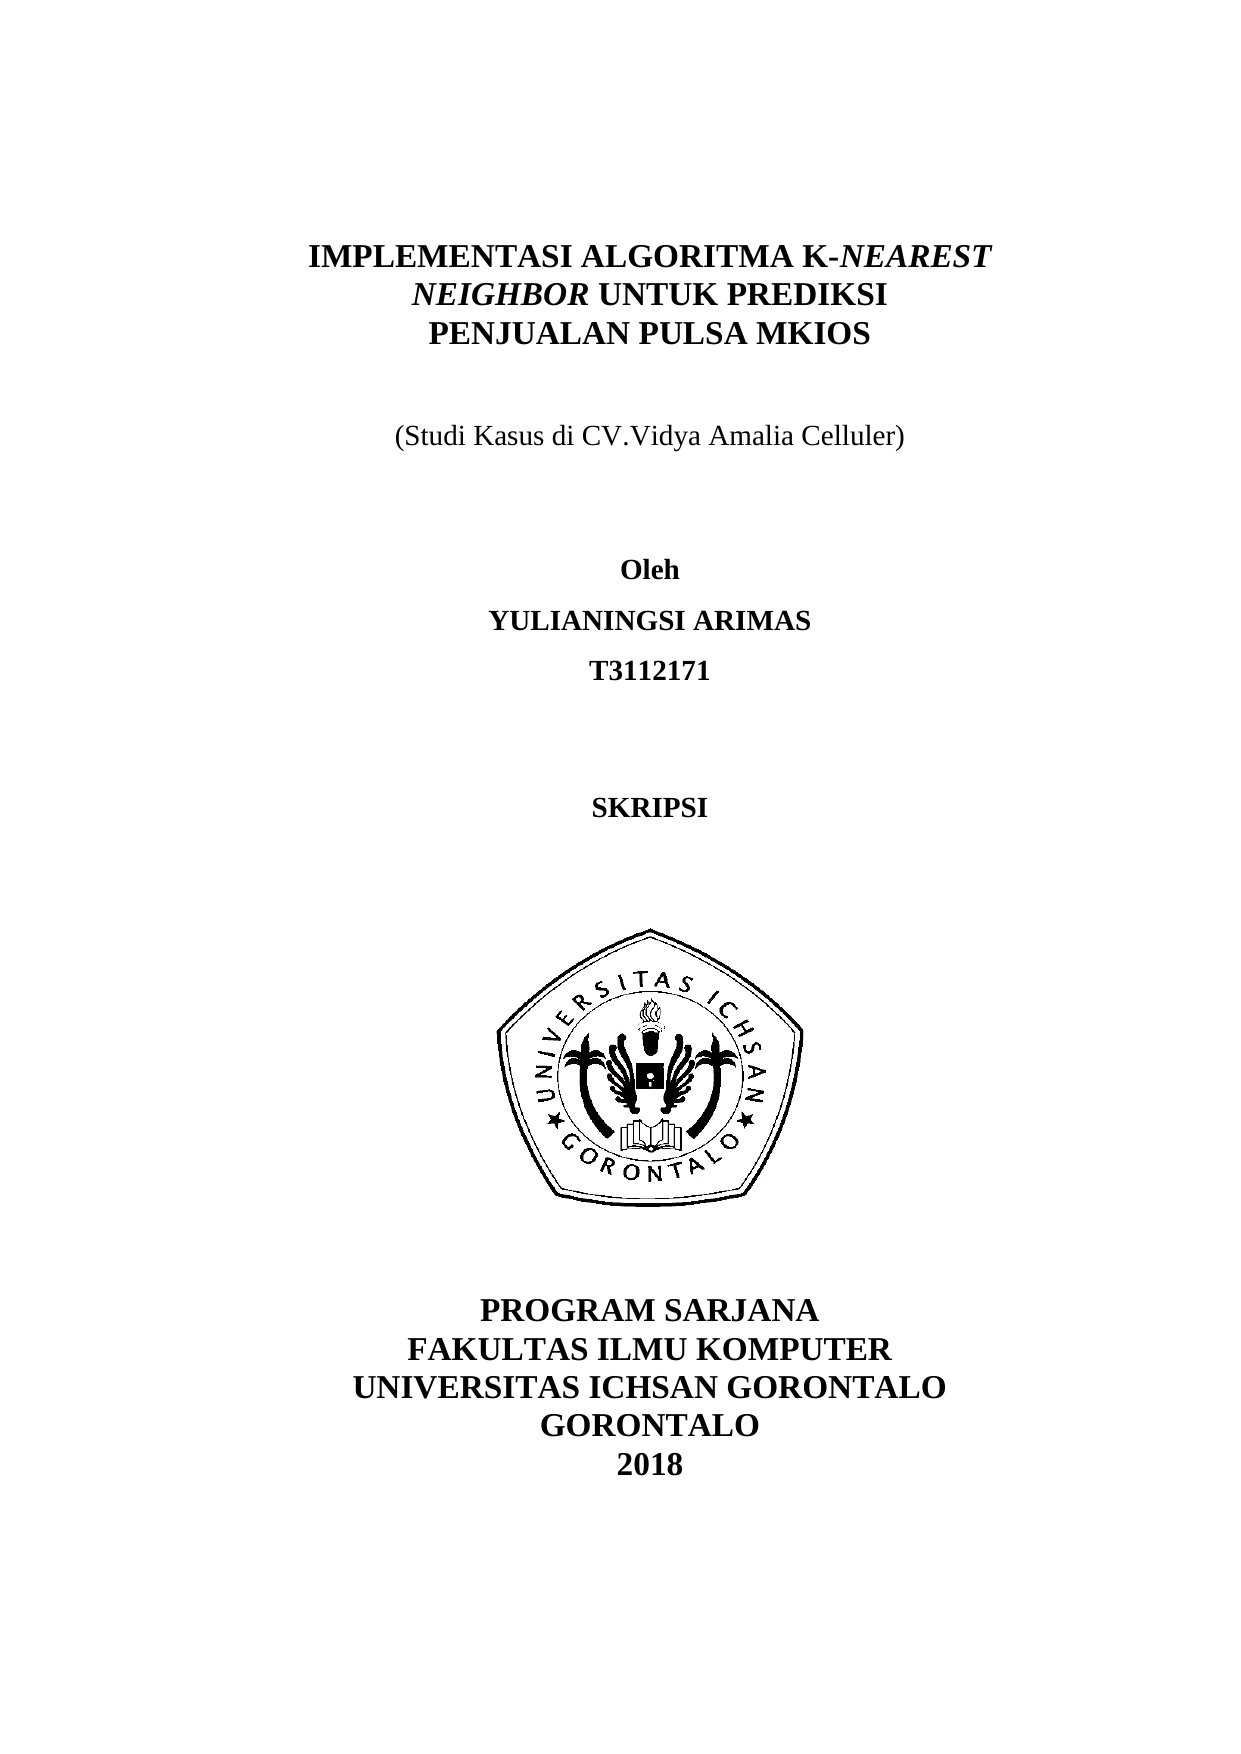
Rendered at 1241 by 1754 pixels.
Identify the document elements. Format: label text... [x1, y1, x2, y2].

text Oleh [236, 552, 1063, 586]
text PENJUALAN PULSA MKIOS [236, 313, 1063, 351]
text GORONTALO [236, 1405, 1063, 1444]
text UNIVERSITAS ICHSAN GORONTALO [236, 1367, 1063, 1405]
text PROGRAM SARJANA [236, 1290, 1063, 1329]
text (Studi Kasus di CV.Vidya Amalia Celluler) [236, 418, 1063, 452]
text SKRIPSI [236, 790, 1063, 823]
text T3112171 [236, 653, 1063, 687]
text FAKULTAS ILMU KOMPUTER [236, 1329, 1063, 1367]
text IMPLEMENTASI ALGORITMA K-NEAREST NEIGHBOR UNTUK PREDIKSI [236, 236, 1063, 313]
text 2018 [236, 1444, 1063, 1482]
text YULIANINGSI ARIMAS [236, 603, 1063, 636]
